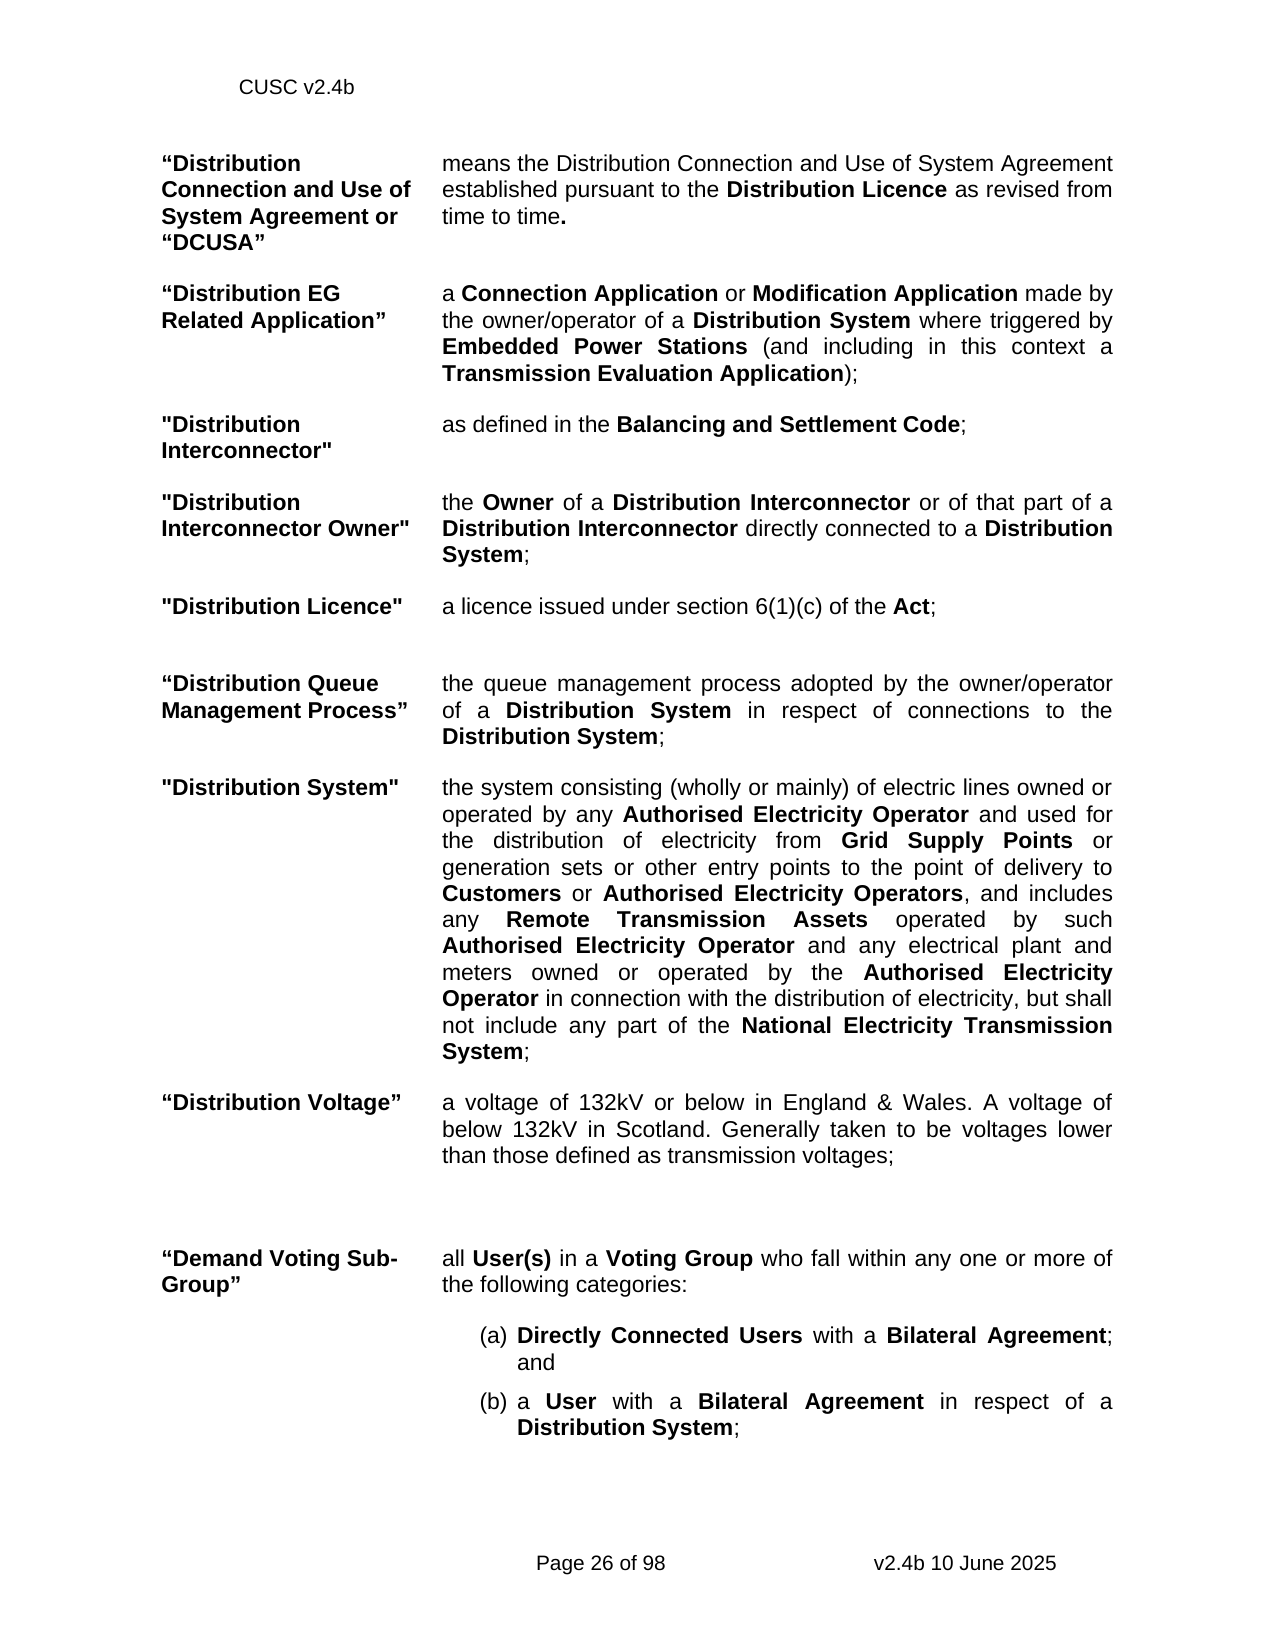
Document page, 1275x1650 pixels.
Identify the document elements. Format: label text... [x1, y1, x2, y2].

table_cell all User(s) in a Voting Group who fall within any one or more of the following categories: Directly Connected Users with a Bilateral Agreement; and a User with a Bilateral Agreement in respect of a Distribution System; [431, 1245, 1124, 1453]
table_cell the Owner of a Distribution Interconnector or of that part of a Distribution Interconnector directly connected to a Distribution System; [431, 489, 1124, 593]
table_cell "Distribution Interconnector" [150, 411, 431, 488]
table_cell “Distribution EG Related Application” [150, 280, 431, 411]
table_cell a Connection Application or Modification Application made by the owner/operator of a Distribution System where triggered by Embedded Power Stations (and including in this context a Transmission Evaluation Application); [431, 280, 1124, 411]
table_cell "Distribution Licence" [150, 593, 431, 670]
table_cell means the Distribution Connection and Use of System Agreement established pursuant to the Distribution Licence as revised from time to time. [431, 150, 1124, 280]
table_cell a licence issued under section 6(1)(c) of the Act; [431, 593, 1124, 670]
table_cell a voltage of 132kV or below in England & Wales. A voltage of below 132kV in Scotland. Generally taken to be voltages lower than those defined as transmission voltages; [431, 1089, 1124, 1245]
table_cell as defined in the Balancing and Settlement Code; [431, 411, 1124, 488]
table_cell "Distribution System" [150, 774, 431, 1089]
table_cell “Distribution Queue Management Process” [150, 670, 431, 774]
table_cell “Distribution Connection and Use of System Agreement or “DCUSA” [150, 150, 431, 280]
table_cell “Demand Voting Sub- Group” [150, 1245, 431, 1453]
table_cell "Distribution Interconnector Owner" [150, 489, 431, 593]
table_cell the system consisting (wholly or mainly) of electric lines owned or operated by any Authorised Electricity Operator and used for the distribution of electricity from Grid Supply Points or generation sets or other entry points to the point of delivery to Customers or Authorised Electricity Operators, and includes any Remote Transmission Assets operated by such Authorised Electricity Operator and any electrical plant and meters owned or operated by the Authorised Electricity Operator in connection with the distribution of electricity, but shall not include any part of the National Electricity Transmission System; [431, 774, 1124, 1089]
table_cell “Distribution Voltage” [150, 1089, 431, 1245]
table_cell the queue management process adopted by the owner/operator of a Distribution System in respect of connections to the Distribution System; [431, 670, 1124, 774]
